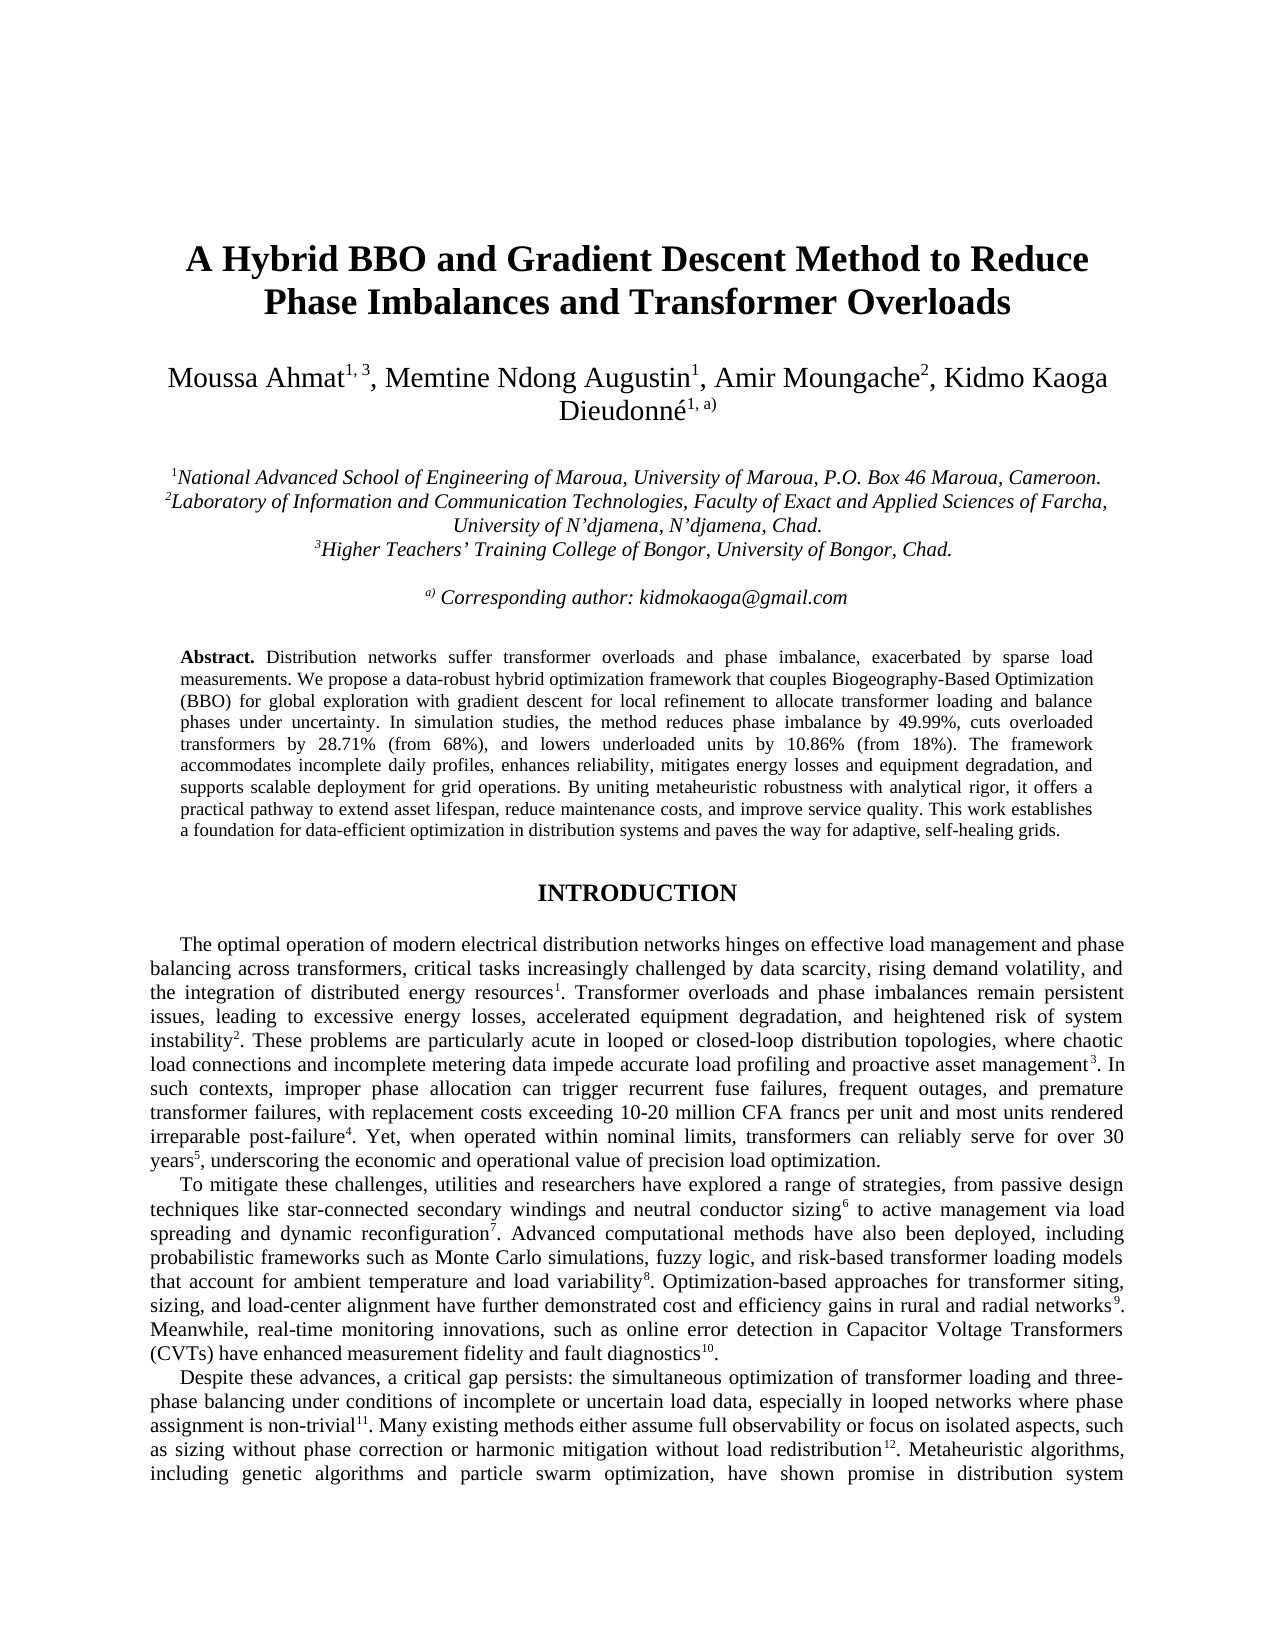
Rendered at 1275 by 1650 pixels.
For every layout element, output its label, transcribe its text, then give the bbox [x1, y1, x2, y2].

text 1National Advanced School of Engineering of Maroua, University of Maroua, P.O. Box 46 Maroua, Cameroon. [150, 464, 1125, 489]
text Abstract. Distribution networks suffer transformer overloads and phase imbalance, exacerbated by sparse load measurements. We propose a data-robust hybrid optimization framework that couples Biogeography-Based Optimization (BBO) for global exploration with gradient descent for local refinement to allocate transformer loading and balance phases under uncertainty. In simulation studies, the method reduces phase imbalance by 49.99%, cuts overloaded transformers by 28.71% (from 68%), and lowers underloaded units by 10.86% (from 18%). The framework accommodates incomplete daily profiles, enhances reliability, mitigates energy losses and equipment degradation, and supports scalable deployment for grid operations. By uniting metaheuristic robustness with analytical rigor, it offers a practical pathway to extend asset lifespan, reduce maintenance costs, and improve service quality. This work establishes a foundation for data-efficient optimization in distribution systems and paves the way for adaptive, self-healing grids. [180, 646, 1095, 841]
text The optimal operation of modern electrical distribution networks hinges on effective load management and phase balancing across transformers, critical tasks increasingly challenged by data scarcity, rising demand volatility, and the integration of distributed energy resources1. Transformer overloads and phase imbalances remain persistent issues, leading to excessive energy losses, accelerated equipment degradation, and heightened risk of system instability2. These problems are particularly acute in looped or closed-loop distribution topologies, where chaotic load connections and incomplete metering data impede accurate load profiling and proactive asset management3. In such contexts, improper phase allocation can trigger recurrent fuse failures, frequent outages, and premature transformer failures, with replacement costs exceeding 10-20 million CFA francs per unit and most units rendered irreparable post-failure4. Yet, when operated within nominal limits, transformers can reliably serve for over 30 years5, underscoring the economic and operational value of precision load optimization. [150, 932, 1125, 1172]
subtitle Introduction [150, 878, 1125, 907]
text 3Higher Teachers’ Training College of Bongor, University of Bongor, Chad. a) Corresponding author: kidmokaoga@gmail.com [150, 537, 1125, 609]
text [150, 1365, 1125, 1485]
text 2Laboratory of Information and Communication Technologies, Faculty of Exact and Applied Sciences of Farcha, University of N’djamena, N’djamena, Chad. [150, 489, 1125, 537]
text To mitigate these challenges, utilities and researchers have explored a range of strategies, from passive design techniques like star-connected secondary windings and neutral conductor sizing6 to active management via load spreading and dynamic reconfiguration7. Advanced computational methods have also been deployed, including probabilistic frameworks such as Monte Carlo simulations, fuzzy logic, and risk-based transformer loading models that account for ambient temperature and load variability8. Optimization-based approaches for transformer siting, sizing, and load-center alignment have further demonstrated cost and efficiency gains in rural and radial networks9. Meanwhile, real-time monitoring innovations, such as online error detection in Capacitor Voltage Transformers (CVTs) have enhanced measurement fidelity and fault diagnostics10. [150, 1172, 1125, 1365]
title A Hybrid BBO and Gradient Descent Method to Reduce Phase Imbalances and Transformer Overloads [150, 236, 1125, 322]
text Moussa Ahmat1, 3, Memtine Ndong Augustin1, Amir Moungache2, Kidmo Kaoga Dieudonné1, a) [150, 360, 1125, 427]
